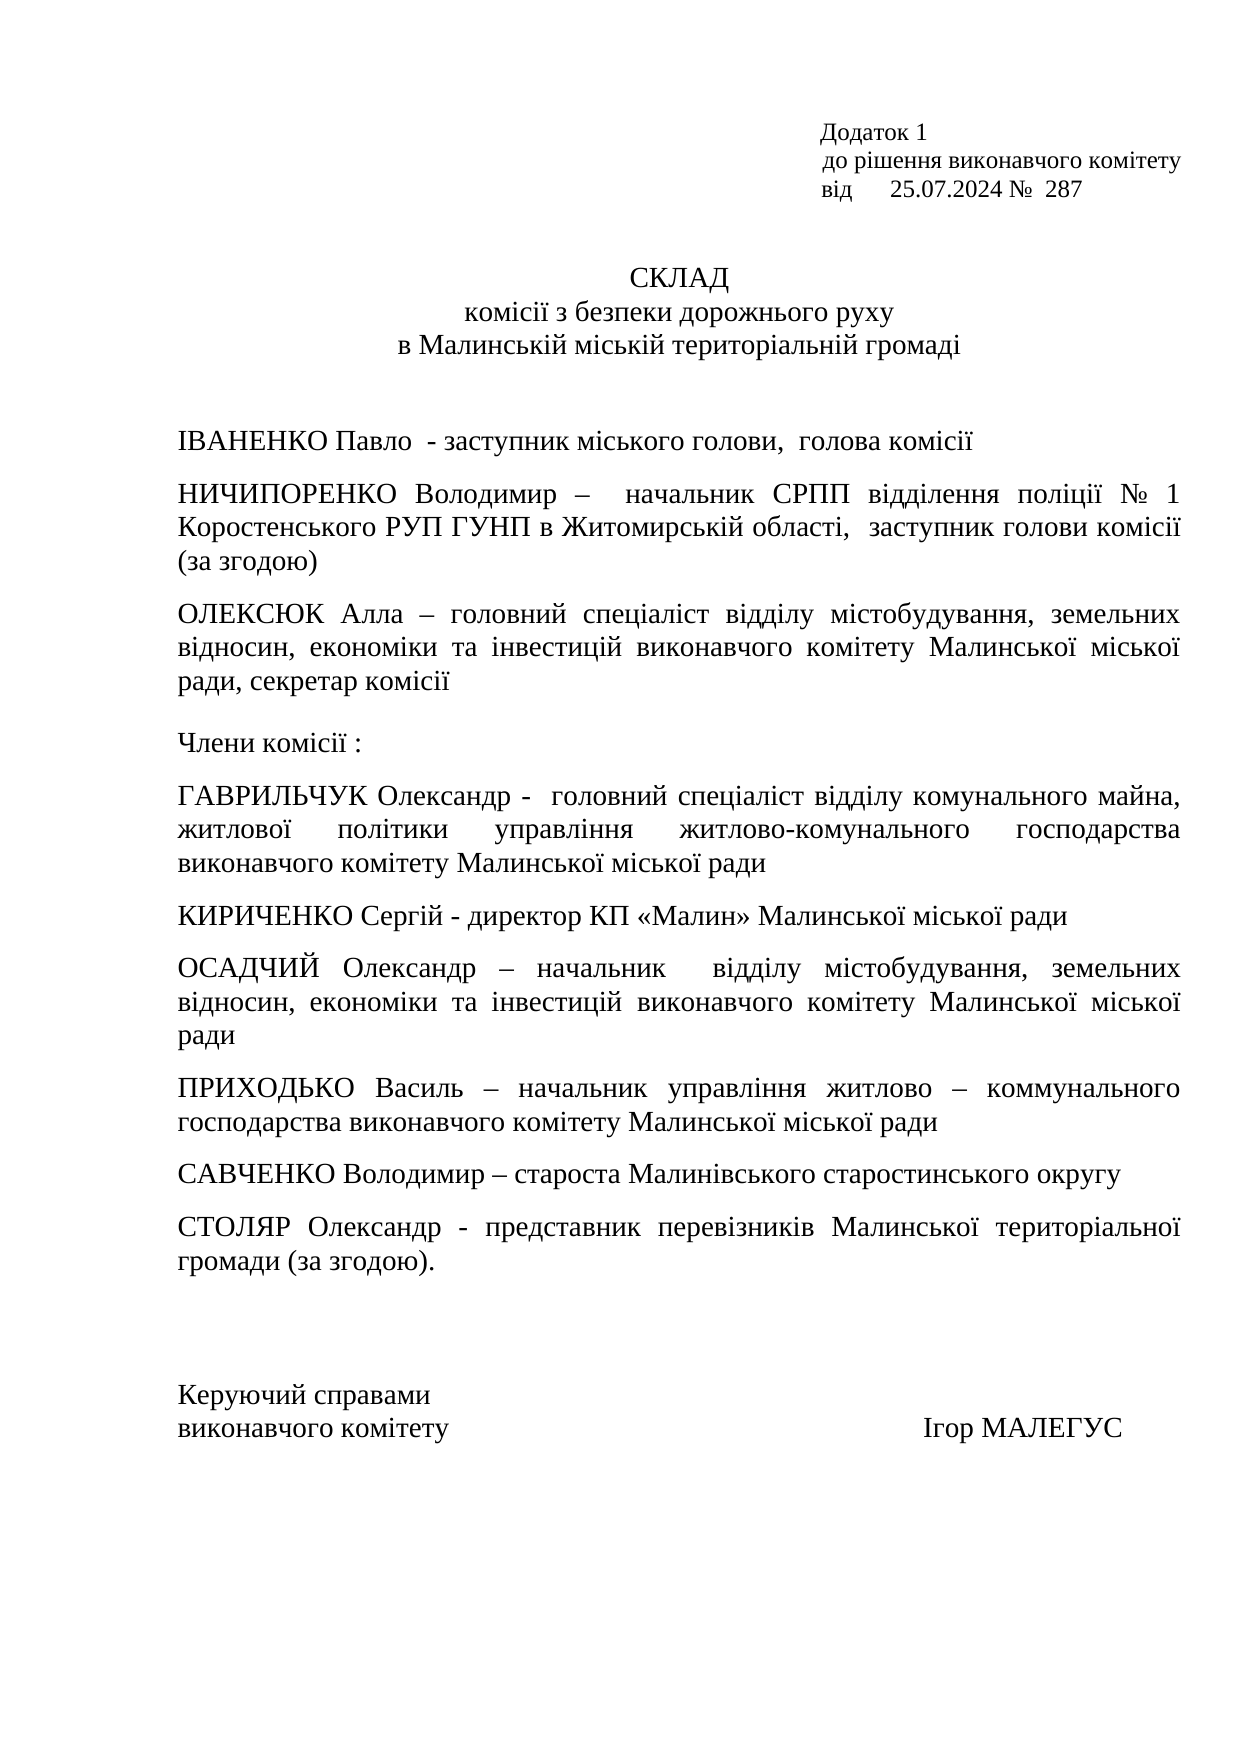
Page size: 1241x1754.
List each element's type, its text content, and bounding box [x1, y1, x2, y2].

text виконавчого комітету Ігор МАЛЕГУС [177, 1410, 1181, 1444]
text до рішення виконавчого комітету [177, 145, 1181, 174]
text в Малинській міській територіальній громаді [177, 327, 1181, 361]
text ОСАДЧИЙ Олександр – начальник відділу містобудування, земельних відносин, економіки та інвестицій виконавчого комітету Малинської міської ради [177, 950, 1181, 1051]
text ГАВРИЛЬЧУК Олександр - головний спеціаліст відділу комунального майна, житлової політики управління житлово-комунального господарства виконавчого комітету Малинської міської ради [177, 778, 1181, 878]
text СКЛАД [177, 260, 1181, 294]
text від 25.07.2024 № 287 [177, 174, 1181, 203]
text ОЛЕКСЮК Алла – головний спеціаліст відділу містобудування, земельних відносин, економіки та інвестицій виконавчого комітету Малинської міської ради, секретар комісії [177, 596, 1181, 696]
text Члени комісії : [177, 725, 1181, 759]
text КИРИЧЕНКО Сергій - директор КП «Малин» Малинської міської ради [177, 898, 1181, 931]
text ПРИХОДЬКО Василь – начальник управління житлово – коммунального господарства виконавчого комітету Малинської міської ради [177, 1070, 1181, 1137]
text Додаток 1 [177, 117, 1181, 145]
text Керуючий справами [177, 1377, 1181, 1410]
text ІВАНЕНКО Павло - заступник міського голови, голова комісії [177, 423, 1181, 457]
text НИЧИПОРЕНКО Володимир – начальник СРПП відділення поліції № 1 Коростенського РУП ГУНП в Житомирській області, заступник голови комісії (за згодою) [177, 476, 1181, 577]
text САВЧЕНКО Володимир – староста Малинівського старостинського округу [177, 1156, 1181, 1190]
text СТОЛЯР Олександр - представник перевізників Малинської територіальної громади (за згодою). [177, 1209, 1181, 1276]
text комісії з безпеки дорожнього руху [177, 294, 1181, 327]
